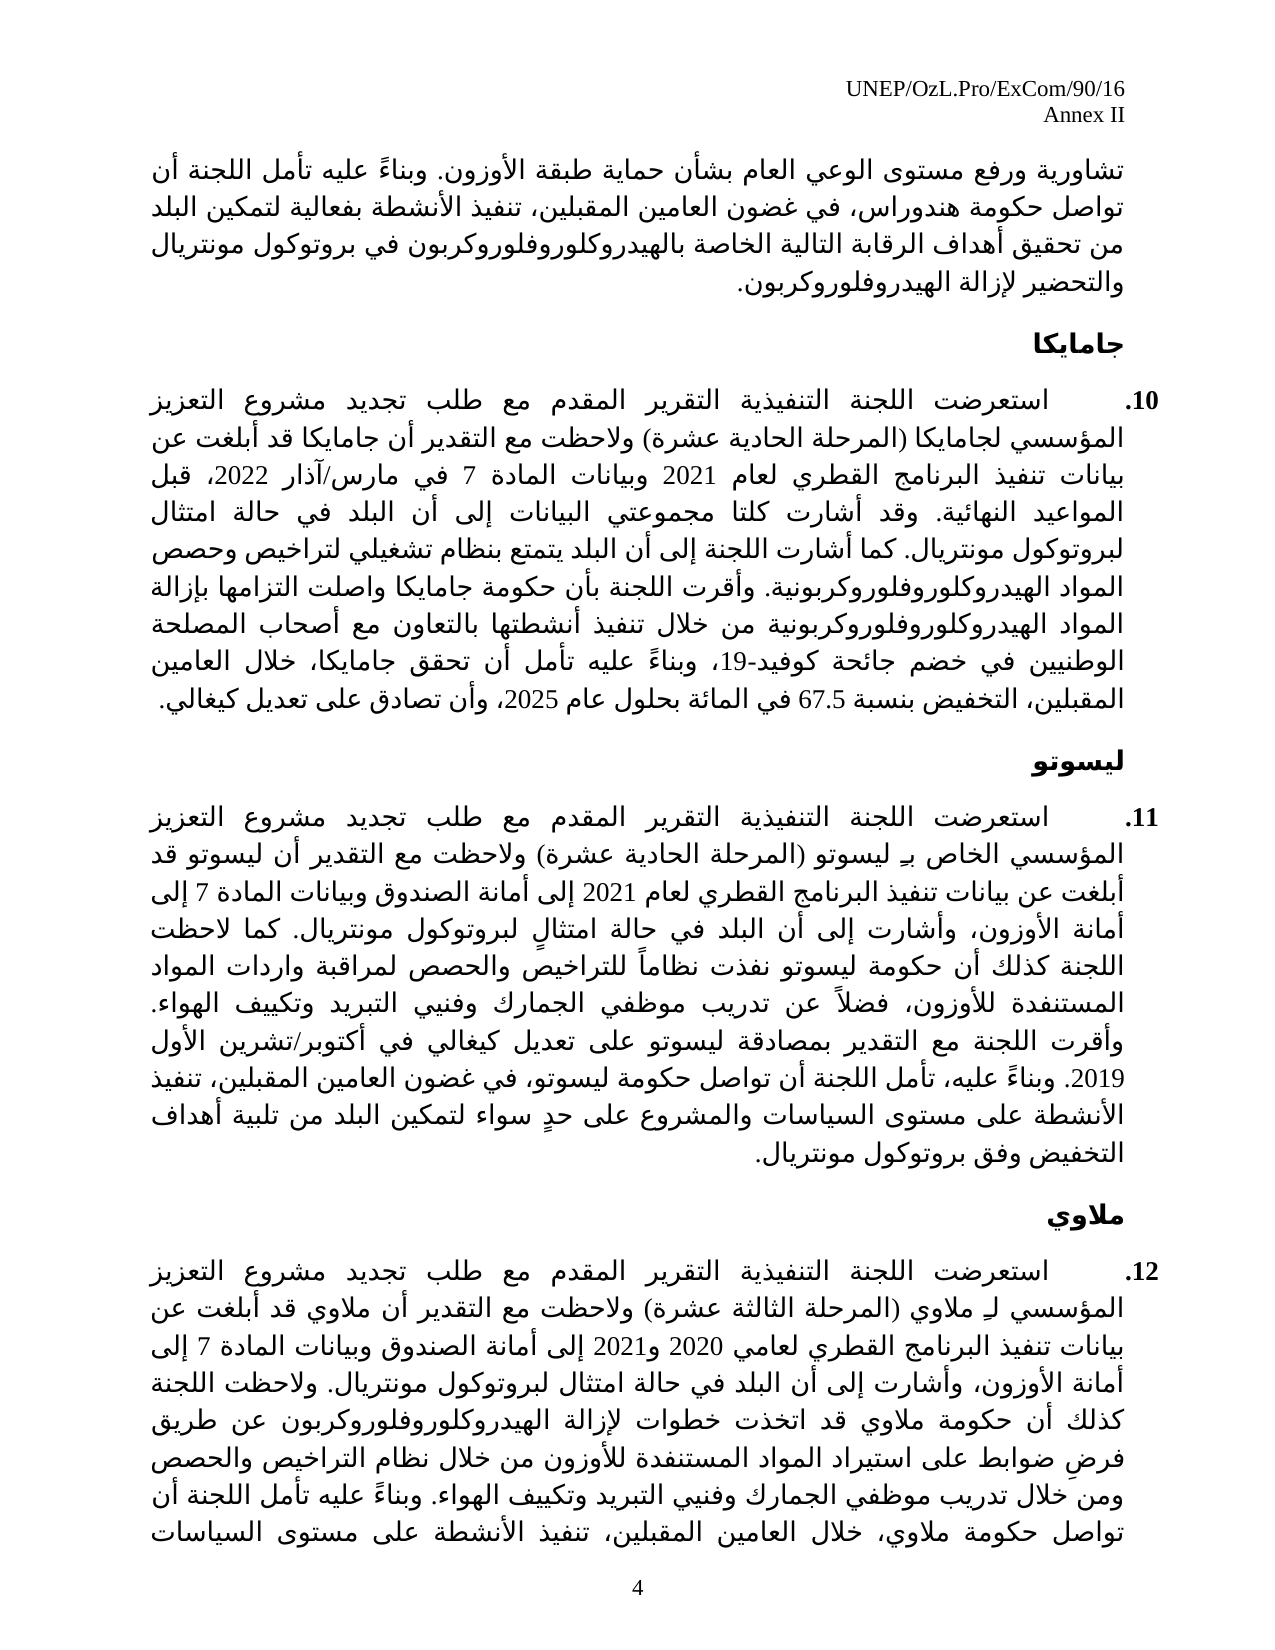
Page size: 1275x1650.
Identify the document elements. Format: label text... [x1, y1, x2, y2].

text جامايكا [150, 328, 1125, 359]
text ليسوتو [150, 745, 1125, 776]
text ملاوي [150, 1199, 1125, 1230]
subtitle استعرضت اللجنة التنفيذية التقرير المقدم مع طلب تجديد مشروع التعزيز المؤسسي لجامايكا (المرحلة الحادية عشرة) ولاحظت مع التقدير أن جامايكا قد أبلغت عن بيانات تنفيذ البرنامج القطري لعام 2021 وبيانات المادة 7 في مارس/آذار 2022، قبل المواعيد النهائية. وقد أشارت كلتا مجموعتي البيانات إلى أن البلد في حالة امتثال لبروتوكول مونتريال. كما أشارت اللجنة إلى أن البلد يتمتع بنظام تشغيلي لتراخيص وحصص المواد الهيدروكلوروفلوروكربونية. وأقرت اللجنة بأن حكومة جامايكا واصلت التزامها بإزالة المواد الهيدروكلوروفلوروكربونية من خلال تنفيذ أنشطتها بالتعاون مع أصحاب المصلحة الوطنيين في خضم جائحة كوفيد-19، وبناءً عليه تأمل أن تحقق جامايكا، خلال العامين المقبلين، التخفيض بنسبة 67.5 في المائة بحلول عام 2025، وأن تصادق على تعديل كيغالي. [150, 384, 1125, 714]
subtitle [150, 154, 1125, 297]
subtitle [150, 1255, 1125, 1547]
subtitle استعرضت اللجنة التنفيذية التقرير المقدم مع طلب تجديد مشروع التعزيز المؤسسي الخاص بـِ ليسوتو (المرحلة الحادية عشرة) ولاحظت مع التقدير أن ليسوتو قد أبلغت عن بيانات تنفيذ البرنامج القطري لعام 2021 إلى أمانة الصندوق وبيانات المادة 7 إلى أمانة الأوزون، وأشارت إلى أن البلد في حالة امتثالٍ لبروتوكول مونتريال. كما لاحظت اللجنة كذلك أن حكومة ليسوتو نفذت نظاماً للتراخيص والحصص لمراقبة واردات المواد المستنفدة للأوزون، فضلاً عن تدريب موظفي الجمارك وفنيي التبريد وتكييف الهواء. وأقرت اللجنة مع التقدير بمصادقة ليسوتو على تعديل كيغالي في أكتوبر/تشرين الأول 2019. وبناءً عليه، تأمل اللجنة أن تواصل حكومة ليسوتو، في غضون العامين المقبلين، تنفيذ الأنشطة على مستوى السياسات والمشروع على حدٍ سواء لتمكين البلد من تلبية أهداف التخفيض وفق بروتوكول مونتريال. [150, 801, 1125, 1168]
